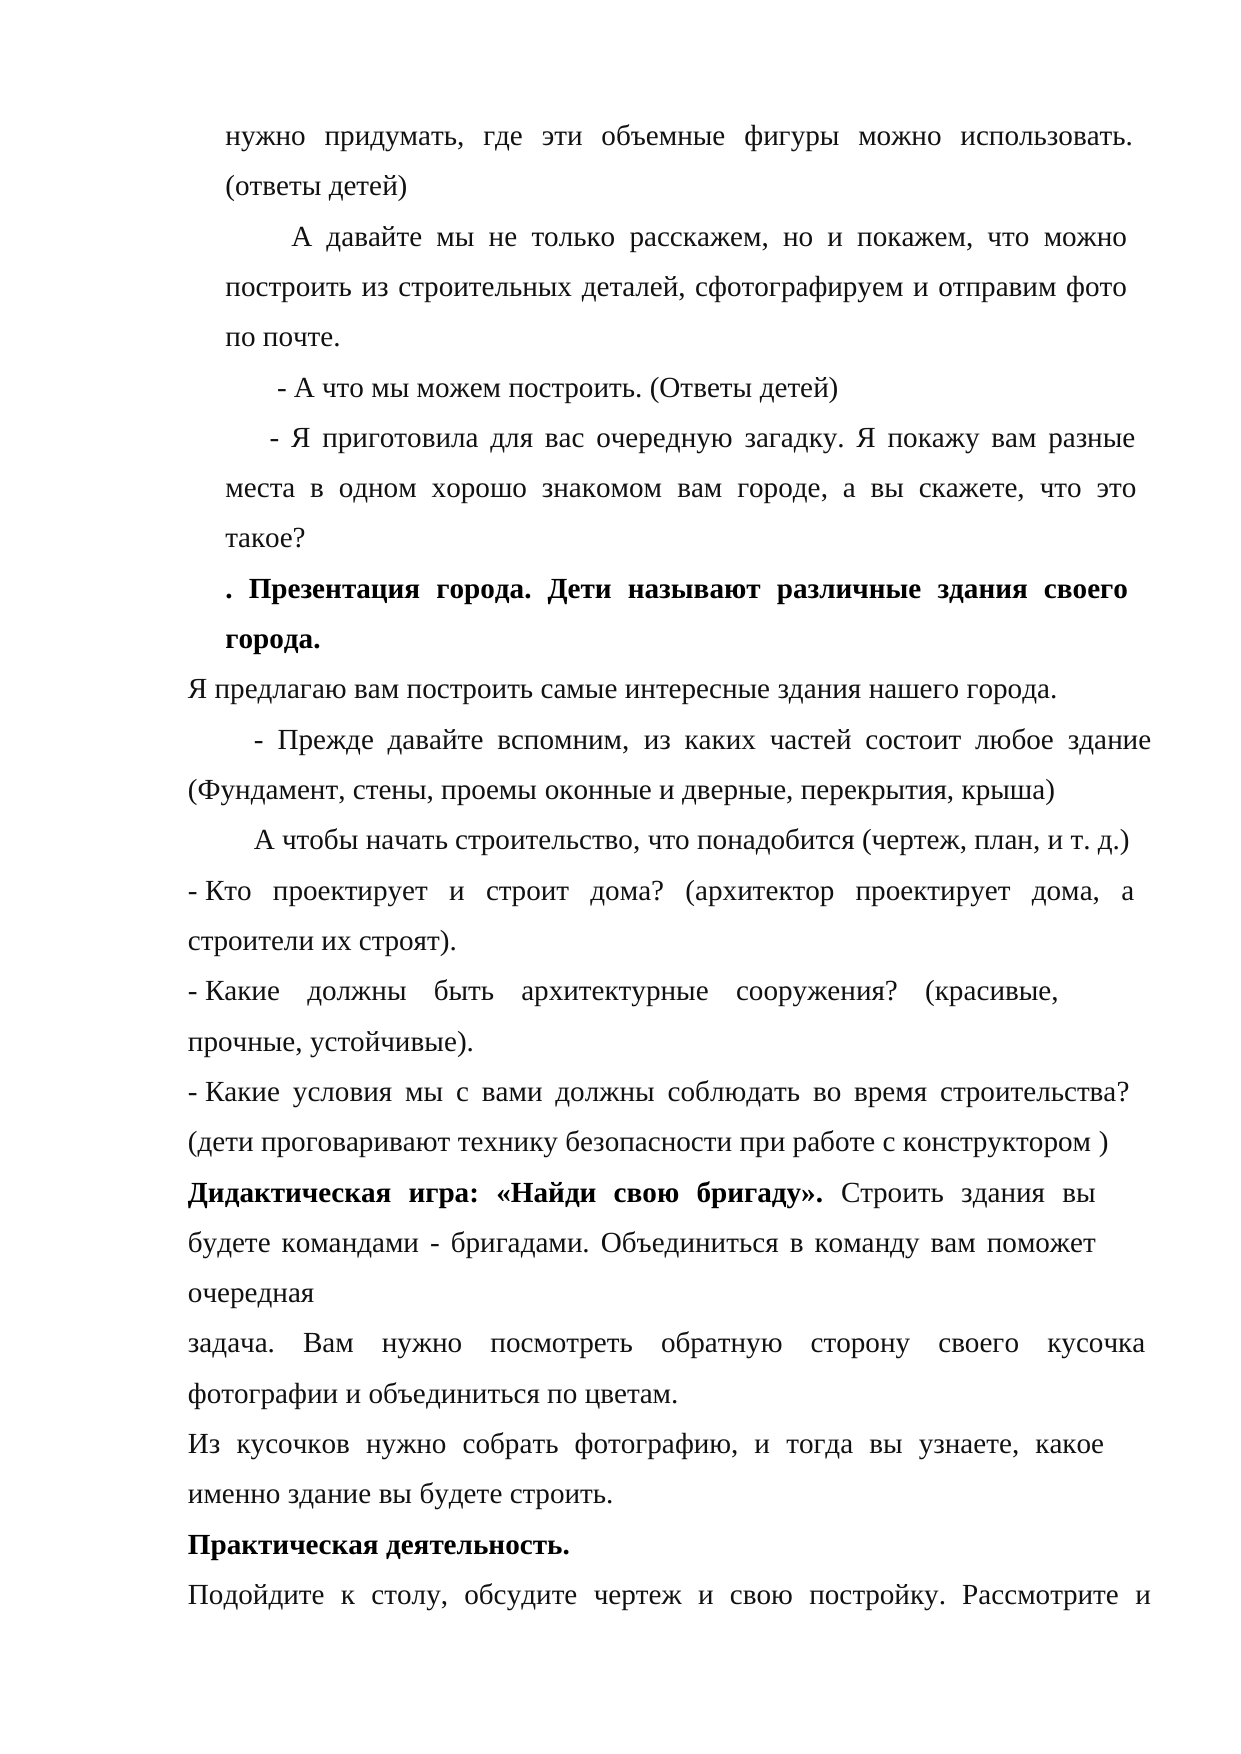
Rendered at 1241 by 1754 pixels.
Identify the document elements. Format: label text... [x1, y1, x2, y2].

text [188, 1577, 1152, 1611]
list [225, 118, 1133, 202]
subtitle Практическая деятельность. [188, 1527, 1152, 1560]
text А чтобы начать строительство, что понадобится (чертеж, план, и т. д.) [253, 822, 1152, 856]
list Кто проектирует и строит дома? (архитектор проектирует дома, а строители их строят). [188, 873, 1134, 957]
text Из кусочков нужно собрать фотографию, и тогда вы узнаете, какое именно здание вы будете строить. [188, 1426, 1105, 1510]
list Какие должны быть архитектурные сооружения? (красивые, прочные, устойчивые). [188, 973, 1059, 1057]
subtitle . Презентация города. Дети называют различные здания своего города. [225, 571, 1128, 655]
list Какие условия мы с вами должны соблюдать во время строительства? (дети проговаривают технику безопасности при работе с конструктором ) [188, 1074, 1130, 1158]
text Я предлагаю вам построить самые интересные здания нашего города. [188, 672, 1152, 705]
text - Я приготовила для вас очередную загадку. Я покажу вам разные места в одном хорошо знакомом вам городе, а вы скажете, что это такое? [225, 420, 1137, 554]
list А что мы можем построить. (Ответы детей) [277, 370, 1152, 403]
text Дидактическая игра: «Найди свою бригаду». Строить здания вы будете командами - бригадами. Объединиться в команду вам поможет очередная [188, 1175, 1096, 1309]
text А давайте мы не только расскажем, но и покажем, что можно построить из строительных деталей, сфотографируем и отправим фото по почте. [225, 219, 1128, 353]
text задача. Вам нужно посмотреть обратную сторону своего кусочка фотографии и объединиться по цветам. [188, 1326, 1145, 1409]
text - Прежде давайте вспомним, из каких частей состоит любое здание (Фундамент, стены, проемы оконные и дверные, перекрытия, крыша) [188, 722, 1152, 806]
